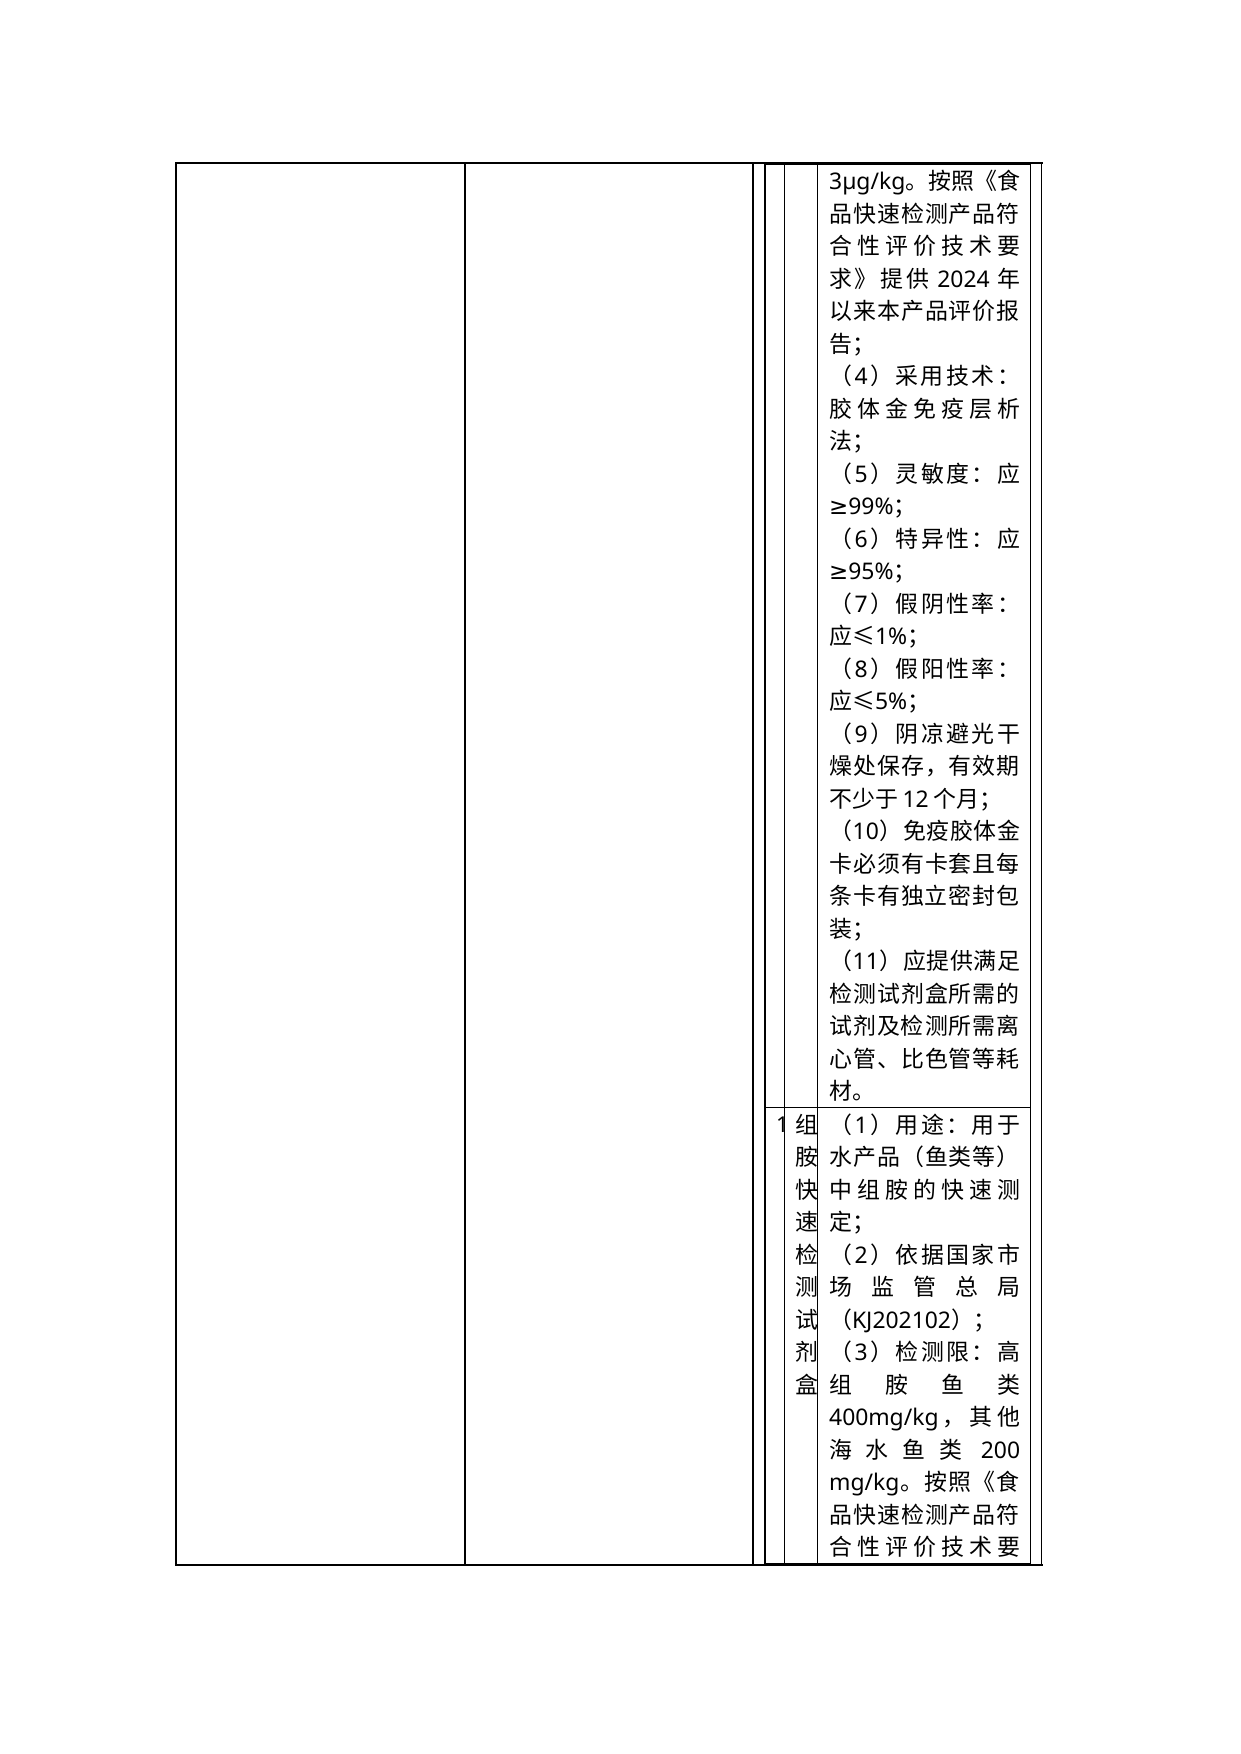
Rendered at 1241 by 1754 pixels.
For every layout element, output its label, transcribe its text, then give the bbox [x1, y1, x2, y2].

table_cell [818, 1108, 1030, 1563]
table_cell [818, 165, 1030, 1107]
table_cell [785, 165, 817, 1107]
table_cell 2 [177, 164, 464, 1564]
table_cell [766, 1108, 784, 1563]
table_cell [754, 164, 764, 1564]
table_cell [766, 165, 784, 1107]
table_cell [1031, 164, 1041, 1564]
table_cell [785, 1108, 817, 1563]
table_cell [466, 164, 752, 1564]
